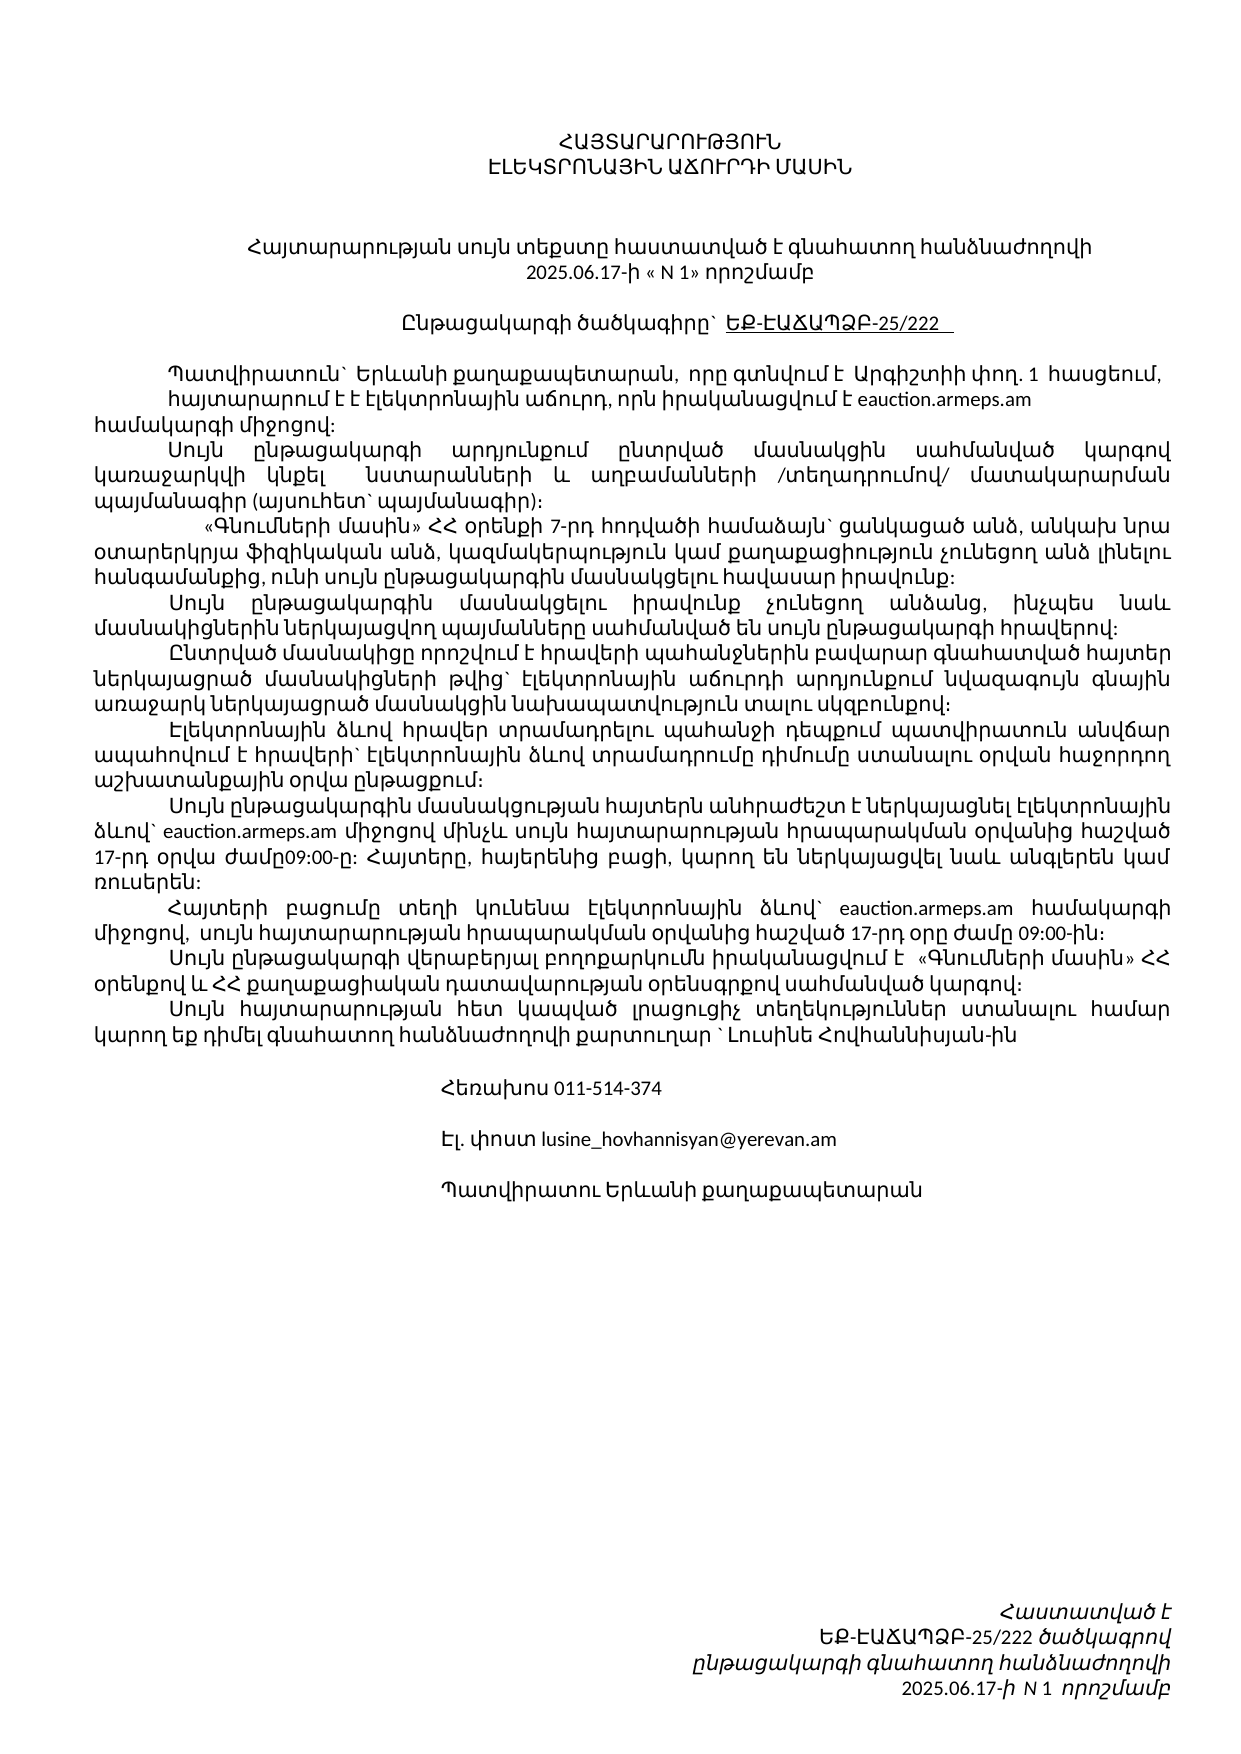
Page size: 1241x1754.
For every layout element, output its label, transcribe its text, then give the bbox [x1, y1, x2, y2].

text Սույն ընթացակարգի արդյունքում ընտրված մասնակցին սահմանված կարգով կառաջարկվի կնքել նստարանների և աղբամանների /տեղադրումով/ մատակարարման պայմանագիր (այսուհետ` պայմանագիր)։ [94, 437, 1171, 513]
text Էլ. փոստ lusine_hovhannisyan@yerevan.am [94, 1126, 1171, 1152]
text 2025.06.17 -ի « N 1» որոշմամբ [94, 259, 1171, 285]
text Հայտերի բացումը տեղի կունենա էլեկտրոնային ձևով` eauction.armeps.am համակարգի միջոցով, սույն հայտարարության հրապարակման օրվանից հաշված 17-րդ օրը ժամը 09:00-ին։ [94, 895, 1171, 946]
text Սույն ընթացակարգի վերաբերյալ բողոքարկումն իրականացվում է «Գնումների մասին» ՀՀ օրենքով և ՀՀ քաղաքացիական դատավարության օրենսգրքով սահմանված կարգով։ [94, 946, 1171, 996]
text «Գնումների մասին» ՀՀ օրենքի 7-րդ հոդվածի համաձայն` ցանկացած անձ, անկախ նրա օտարերկրյա ֆիզիկական անձ, կազմակերպություն կամ քաղաքացիություն չունեցող անձ լինելու հանգամանքից, ունի սույն ընթացակարգին մասնակցելու հավասար իրավունք: [94, 513, 1171, 590]
text ընթացակարգի գնահատող հանձնաժողովի [94, 1650, 1171, 1675]
text Էլեկտրոնային ձևով հրավեր տրամադրելու պահանջի դեպքում պատվիրատուն անվճար ապահովում է հրավերի` էլեկտրոնային ձևով տրամադրումը դիմումը ստանալու օրվան հաջորդող աշխատանքային օրվա ընթացքում։ [94, 717, 1171, 793]
text Սույն հայտարարության հետ կապված լրացուցիչ տեղեկություններ ստանալու համար կարող եք դիմել գնահատող հանձնաժողովի քարտուղար ` Լուսինե Հովհաննիսյան-ին [94, 996, 1171, 1047]
text ԷԼԵԿՏՐՈՆԱՅԻՆ ԱՃՈՒՐԴԻ ՄԱՍԻՆ [94, 154, 1171, 180]
text Հաստատված է [94, 1599, 1171, 1624]
text Ընտրված մասնակիցը որոշվում է հրավերի պահանջներին բավարար գնահատված հայտեր ներկայացրած մասնակիցների թվից` էլեկտրոնային աճուրդի արդյունքում նվազագույն գնային առաջարկ ներկայացրած մասնակցին նախապատվություն տալու սկզբունքով։ [94, 641, 1171, 717]
text ՀԱՅՏԱՐԱՐՈՒԹՅՈՒՆ [94, 129, 1171, 154]
text Ընթացակարգի ծածկագիրը` ԵՔ-ԷԱՃԱՊՁԲ-25/222 [94, 310, 1171, 336]
text Պատվիրատու Երևանի քաղաքապետարան [94, 1177, 1171, 1203]
text Սույն ընթացակարգին մասնակցության հայտերն անհրաժեշտ է ներկայացնել էլեկտրոնային ձևով` eauction.armeps.am միջոցով մինչև սույն հայտարարության հրապարակման օրվանից հաշված 17-րդ օրվա ժամը09:00-ը: Հայտերը, հայերենից բացի, կարող են ներկայացվել նաև անգլերեն կամ ռուսերեն: [94, 793, 1171, 895]
text Հայտարարության սույն տեքստը հաստատված է գնահատող հանձնաժողովի [94, 234, 1171, 259]
text ԵՔ-ԷԱՃԱՊՁԲ-25/222 ծածկագրով [94, 1624, 1171, 1650]
text Սույն ընթացակարգին մասնակցելու իրավունք չունեցող անձանց, ինչպես նաև մասնակիցներին ներկայացվող պայմանները սահմանված են սույն ընթացակարգի հրավերով: [94, 590, 1171, 641]
text Պատվիրատուն` Երևանի քաղաքապետարան, որը գտնվում է Արգիշտիի փող. 1 հասցեում, [94, 361, 1171, 386]
text Հեռախոս 011-514-374 [94, 1076, 1171, 1101]
text 2025.06.17 -ի N 1 որոշմամբ [94, 1675, 1171, 1701]
text հայտարարում է է էլեկտրոնային աճուրդ, որն իրականացվում է eauction.armeps.am համակարգի միջոցով: [94, 386, 1171, 437]
